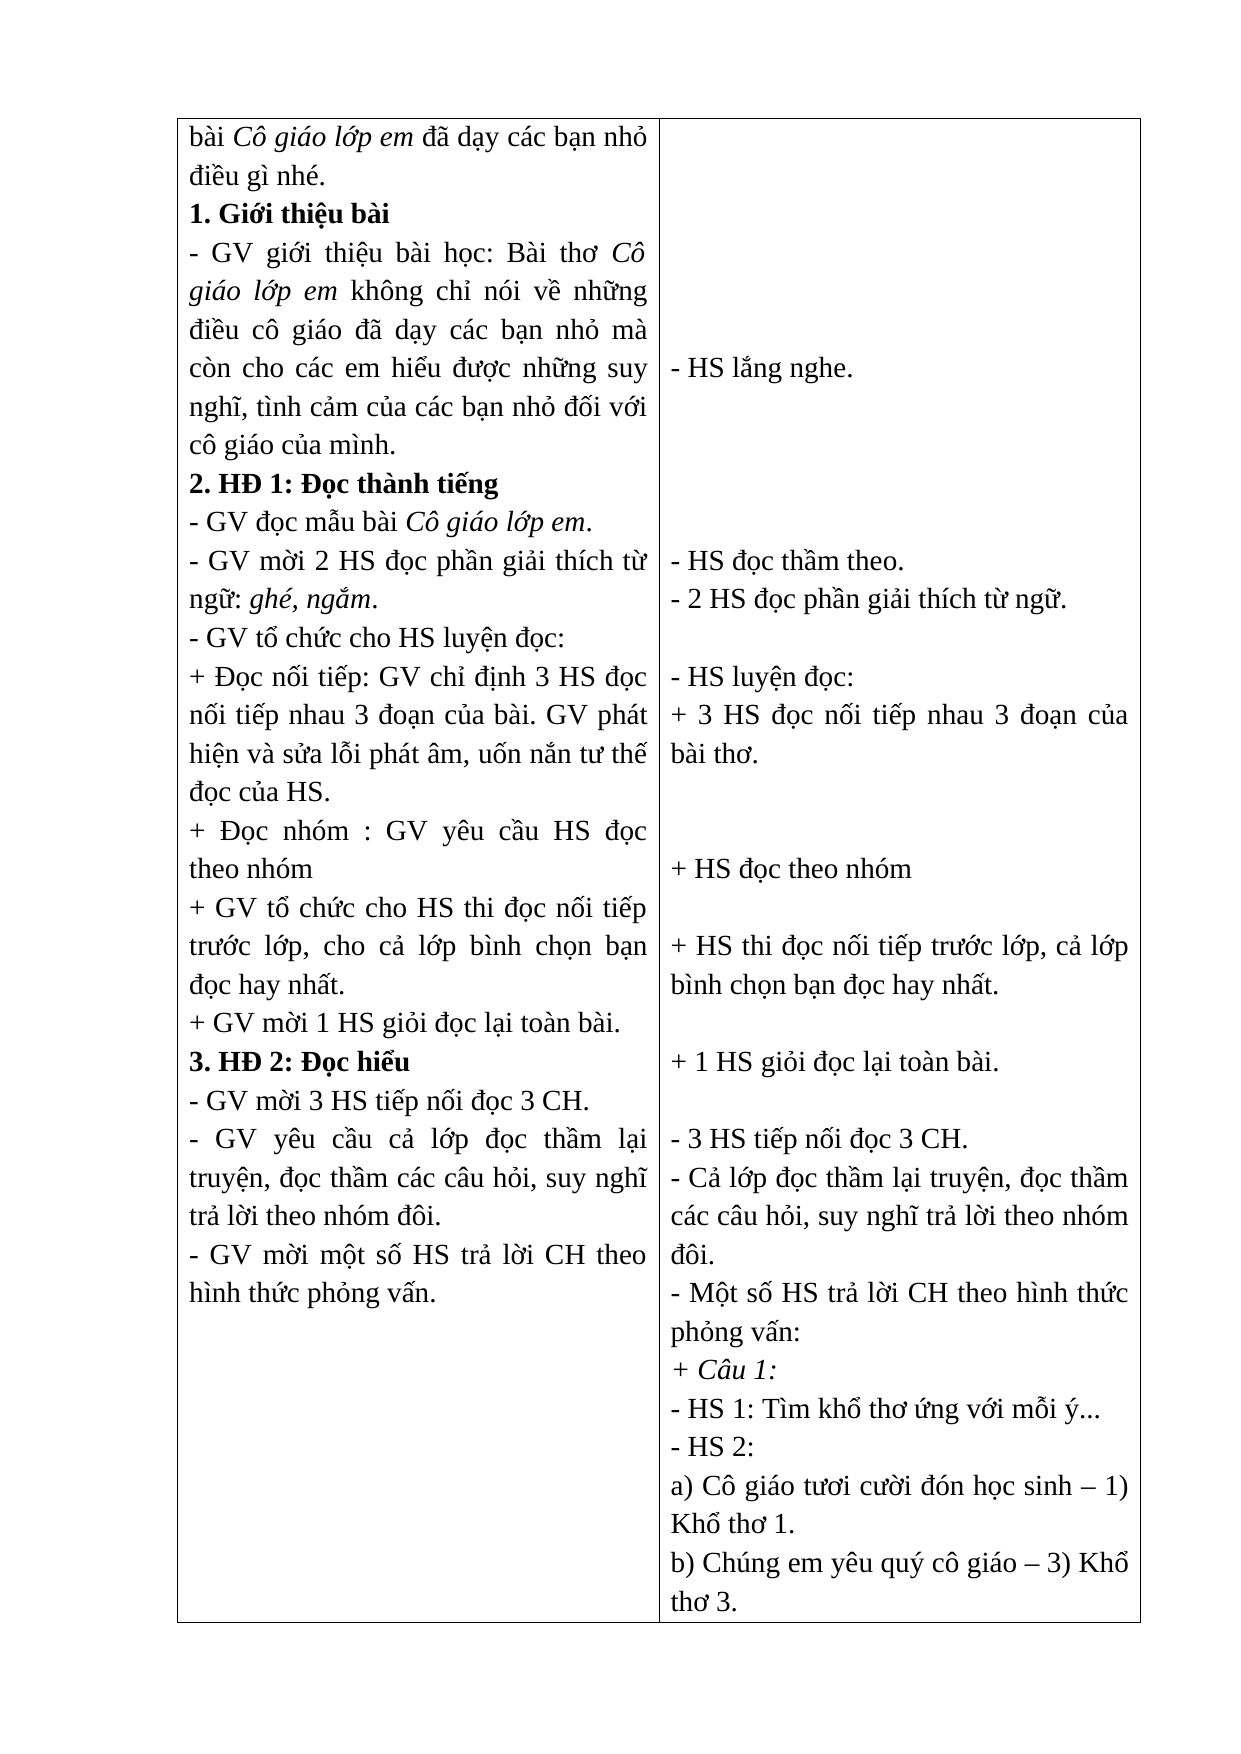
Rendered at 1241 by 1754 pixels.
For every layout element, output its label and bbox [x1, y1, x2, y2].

table_cell [178, 119, 659, 1622]
table_cell [660, 119, 1140, 1622]
